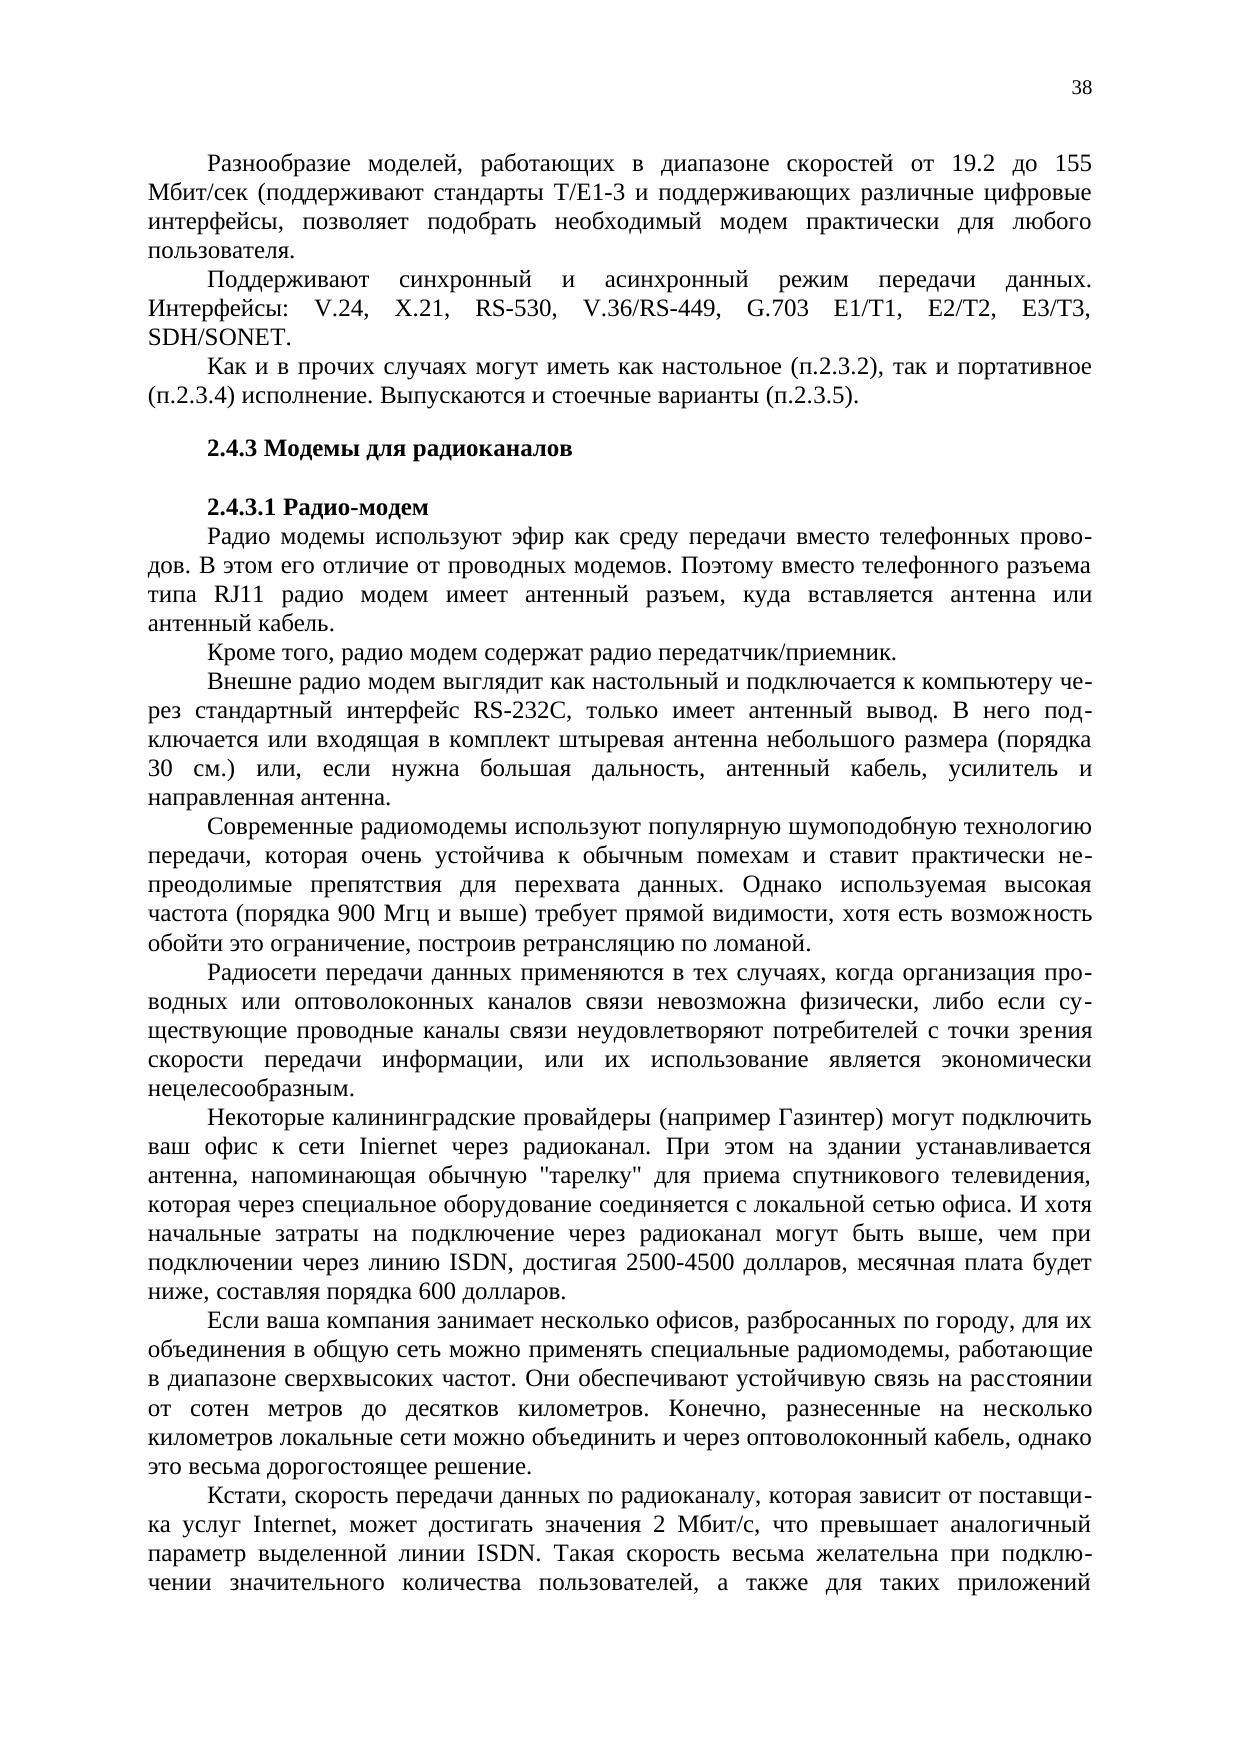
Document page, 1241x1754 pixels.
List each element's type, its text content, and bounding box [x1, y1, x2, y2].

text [148, 1479, 1092, 1596]
text Радиосети передачи данных применяются в тех случаях, когда организация проводных или оптоволоконных каналов связи невозможна физически, либо если существующие проводные каналы связи неудовлетворяют потребителей с точки зрения скорости передачи информации, или их использование является экономически нецелесообразным. [148, 956, 1092, 1102]
text 2.4.3.1 Радио-модем [148, 491, 1092, 521]
text Если ваша компания занимает несколько офисов, разбросанных по городу, для их объединения в общую сеть можно применять специальные радиомодемы, работающие в диапазоне сверхвысоких частот. Они обеспечивают устойчивую связь на расстоянии от сотен метров до десятков километров. Конечно, разнесенные на несколько километров локальные сети можно объединить и через оптоволоконный кабель, однако это весьма дорогостоящее решение. [148, 1305, 1092, 1479]
text Внешне радио модем выглядит как настольный и подключается к компьютеру через стандартный интерфейс RS-232C, только имеет антенный вывод. В него подключается или входящая в комплект штыревая антенна небольшого размера (порядка 30 см.) или, если нужна большая дальность, антенный кабель, усилитель и направленная антенна. [148, 666, 1092, 811]
text Кроме того, радио модем содержат радио передатчик/приемник. [148, 637, 1092, 666]
text Современные радиомодемы используют популярную шумоподобную технологию передачи, которая очень устойчива к обычным помехам и ставит практически непреодолимые препятствия для перехвата данных. Однако используемая высокая частота (порядка 900 Мгц и выше) требует прямой видимости, хотя есть возможность обойти это ограничение, построив ретрансляцию по ломаной. [148, 811, 1092, 956]
text Поддерживают синхронный и асинхронный режим передачи данных. Интерфейсы: V.24, X.21, RS-530, V.36/RS-449, G.703 E1/T1, E2/T2, E3/T3, SDH/SONET. [148, 264, 1092, 351]
text Некоторые калининградские провайдеры (например Газинтер) могут подключить ваш офис к сети Iniernet через радиоканал. При этом на здании устанавливается антенна, напоминающая обычную "тарелку" для приема спутникового телевидения, которая через специальное оборудование соединяется с локальной сетью офиса. И хотя начальные затраты на подключение через радиоканал могут быть выше, чем при подключении через линию ISDN, достигая 2500-4500 долларов, месячная плата будет ниже, составляя порядка 600 долларов. [148, 1102, 1092, 1305]
text Разнообразие моделей, работающих в диапазоне скоростей от 19.2 до 155 Мбит/сек (поддерживают стандарты Т/Е1-3 и поддерживающих различные цифровые интерфейсы, позволяет подобрать необходимый модем практически для любого пользователя. [148, 148, 1092, 264]
text Радио модемы используют эфир как среду передачи вместо телефонных проводов. В этом его отличие от проводных модемов. Поэтому вместо телефонного разъема типа RJ11 радио модем имеет антенный разъем, куда вставляется антенна или антенный кабель. [148, 521, 1092, 637]
text Как и в прочих случаях могут иметь как настольное (п.2.3.2), так и портативное (п.2.3.4) исполнение. Выпускаются и стоечные варианты (п.2.3.5). [148, 351, 1092, 409]
text 2.4.3 Модемы для радиоканалов [148, 433, 1092, 462]
